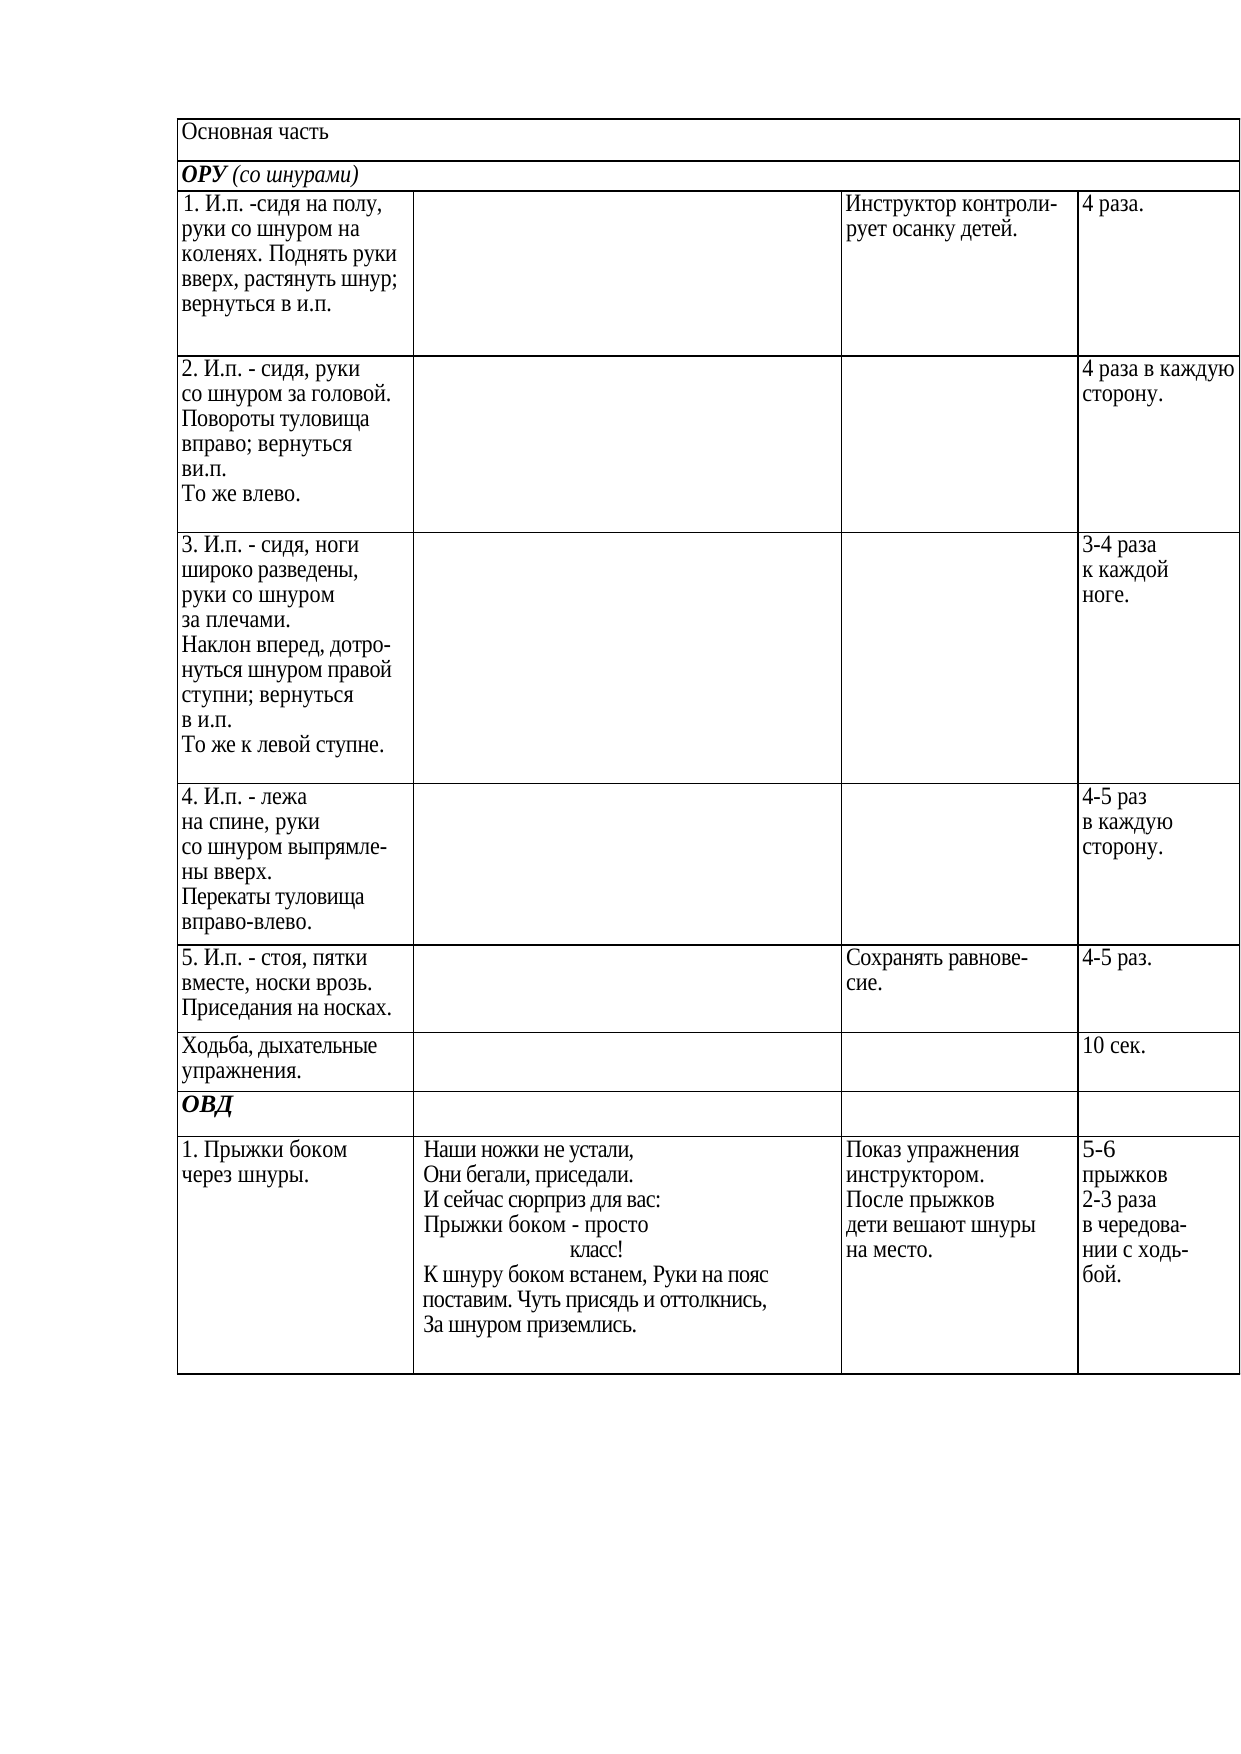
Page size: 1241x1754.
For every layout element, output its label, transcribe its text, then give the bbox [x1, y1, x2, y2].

table_cell Инструктор контролирует осанку детей. [842, 192, 1077, 355]
table_cell 4. И.п. - лежа на спине, руки со шнуром выпрямле- ны вверх. Перекаты туловища вправо-влево. [178, 784, 413, 944]
table_cell 4 раза в каждую сторону. [1079, 357, 1239, 531]
table_cell [842, 357, 1077, 531]
table_cell Ходьба, дыхательные упражнения. [178, 1033, 413, 1091]
table_cell 4-5 раз в каждую сторону. [1079, 784, 1239, 944]
table_cell Основная часть [178, 120, 1239, 160]
table_cell [414, 784, 841, 944]
table_cell Наши ножки не устали, Они бегали, приседали. И сейчас сюрприз для вас: Прыжки боком - просто класс! К шнуру боком встанем, Руки на пояс поставим. Чуть присядь и оттолкнись, За шнуром приземлись. [414, 1137, 841, 1373]
table_cell 3-4 раза к каждой ноге. [1079, 533, 1239, 782]
table_cell Показ упражнения инструктором. После прыжков дети вешают шнуры на место. [842, 1137, 1077, 1373]
table_cell [414, 1092, 841, 1136]
table_cell [842, 784, 1077, 944]
table_cell [414, 1033, 841, 1091]
table_cell 5. И.п. - стоя, пятки вместе, носки врозь. Приседания на носках. [178, 946, 413, 1032]
table_cell ОВД [178, 1092, 413, 1136]
table_cell [842, 1092, 1077, 1136]
table_cell [842, 1033, 1077, 1091]
table_cell 3. И.п. - сидя, ноги широко разведены, руки со шнуром за плечами. Наклон вперед, дотро- нуться шнуром правой ступни; вернуться в и.п. То же к левой ступне. [178, 533, 413, 782]
table_cell 4-5 раз. [1079, 946, 1239, 1032]
table_cell 5-6 прыжков 2-3 раза в чередова- нии с ходь- бой. [1079, 1137, 1239, 1373]
table_cell 1. И.п. -сидя на полу, руки со шнуром на коленях. Поднять руки вверх, растянуть шнур; вернуться в и.п. [178, 192, 413, 355]
table_cell 4 раза. [1079, 192, 1239, 355]
table_cell [1079, 1092, 1239, 1136]
table_cell 1. Прыжки боком через шнуры. [178, 1137, 413, 1373]
table_cell 2. И.п. - сидя, руки со шнуром за головой. Повороты туловища вправо; вернуться ви.п. То же влево. [178, 357, 413, 531]
table_cell [414, 533, 841, 782]
table_cell [414, 946, 841, 1032]
table_cell 10 сек. [1079, 1033, 1239, 1091]
table_cell [842, 533, 1077, 782]
table_cell ОРУ (со шнурами) [178, 162, 1239, 190]
table_cell [414, 357, 841, 531]
table_cell [414, 192, 841, 355]
table_cell Сохранять равнове- сие. [842, 946, 1077, 1032]
